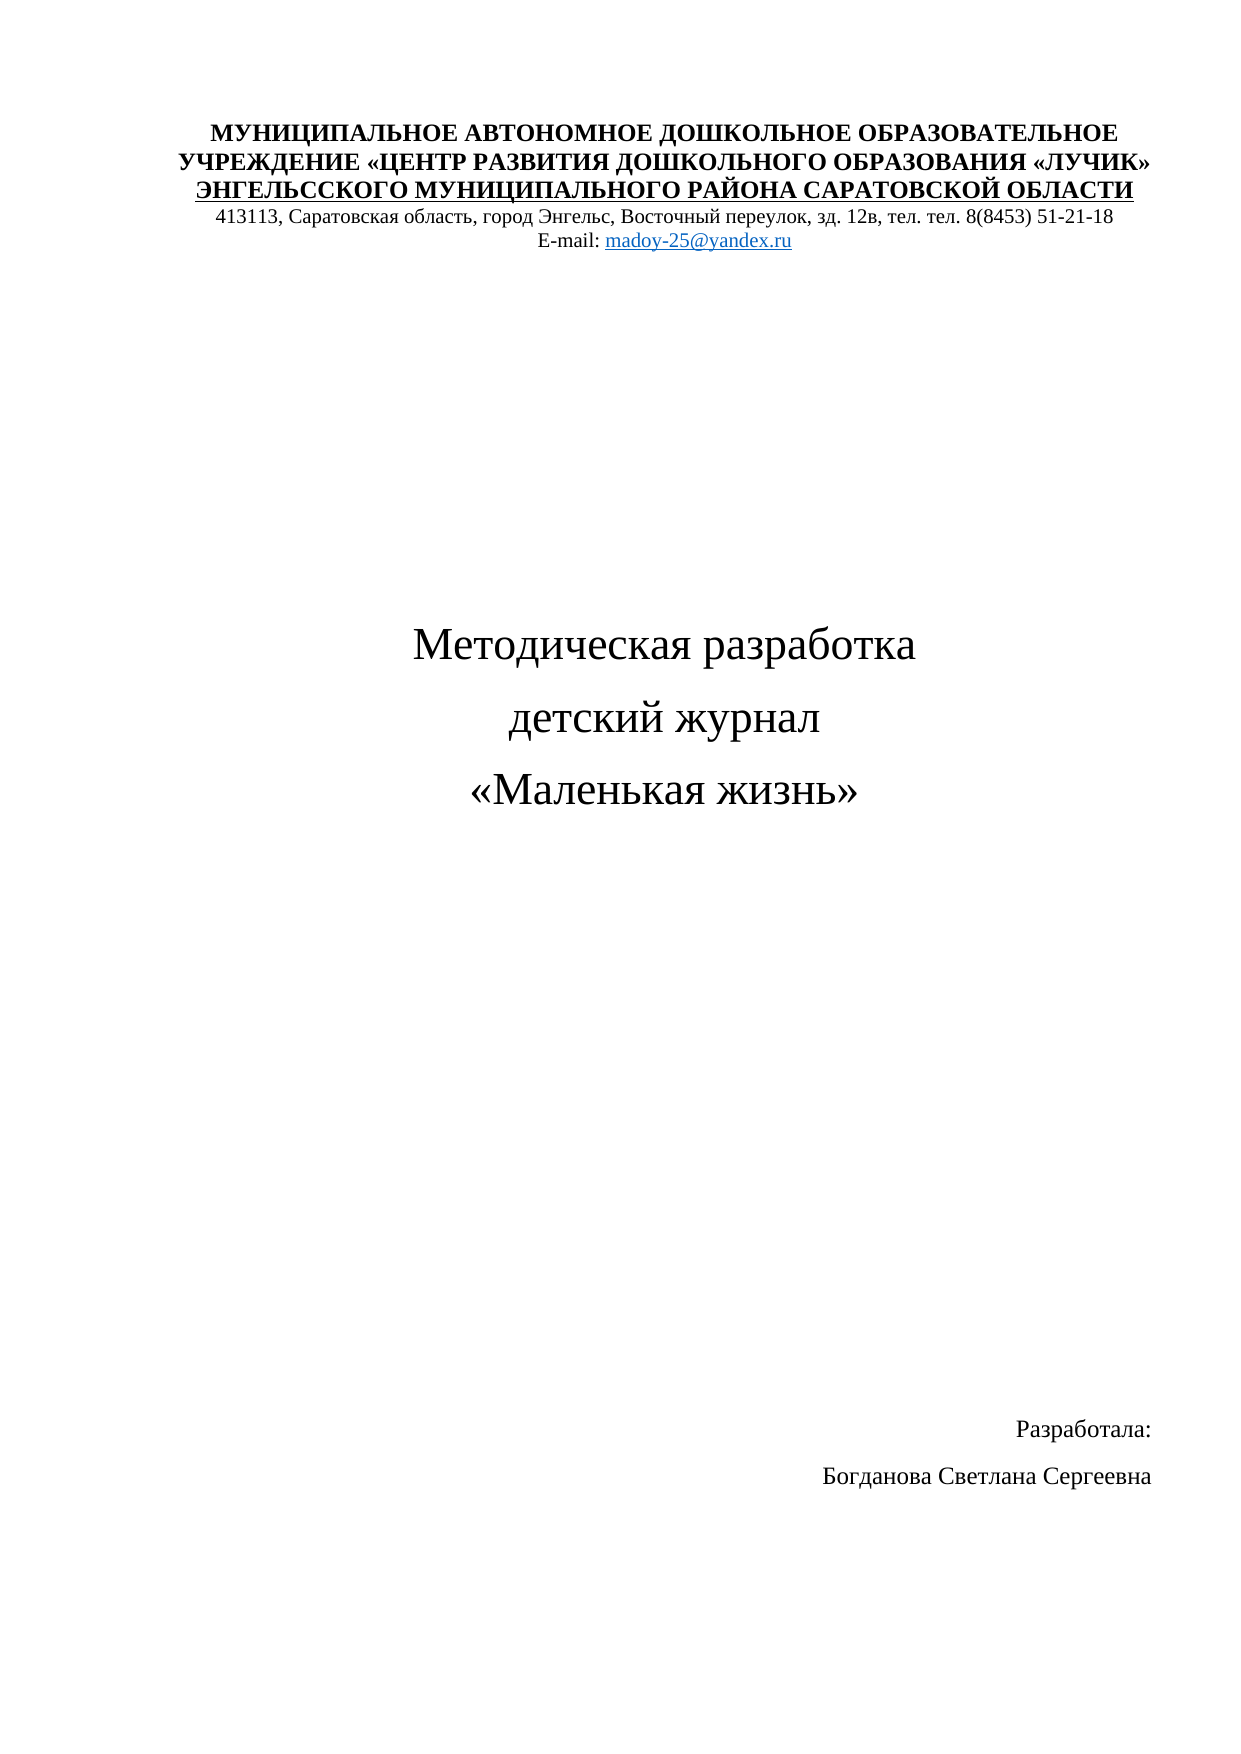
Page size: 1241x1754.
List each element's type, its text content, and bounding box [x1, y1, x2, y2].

text детский журнал [177, 689, 1152, 742]
text Муниципальное АВТОНОМНОЕ дошкольное образовательное учреждение «Центр развития дошкольного образования «Лучик» [177, 118, 1152, 176]
text E-mail: madoy-25@yandex.ru [177, 228, 1152, 252]
text «Маленькая жизнь» [177, 762, 1152, 814]
text 413113, Саратовская область, город Энгельс, Восточный переулок, зд. 12в, тел. тел. 8(8453) 51-21-18 [177, 204, 1152, 228]
text Богданова Светлана Сергеевна [177, 1461, 1152, 1490]
text Методическая разработка [177, 617, 1152, 669]
text Энгельсского муниципального района Саратовской области [177, 176, 1152, 204]
text Разработала: [177, 1414, 1152, 1443]
